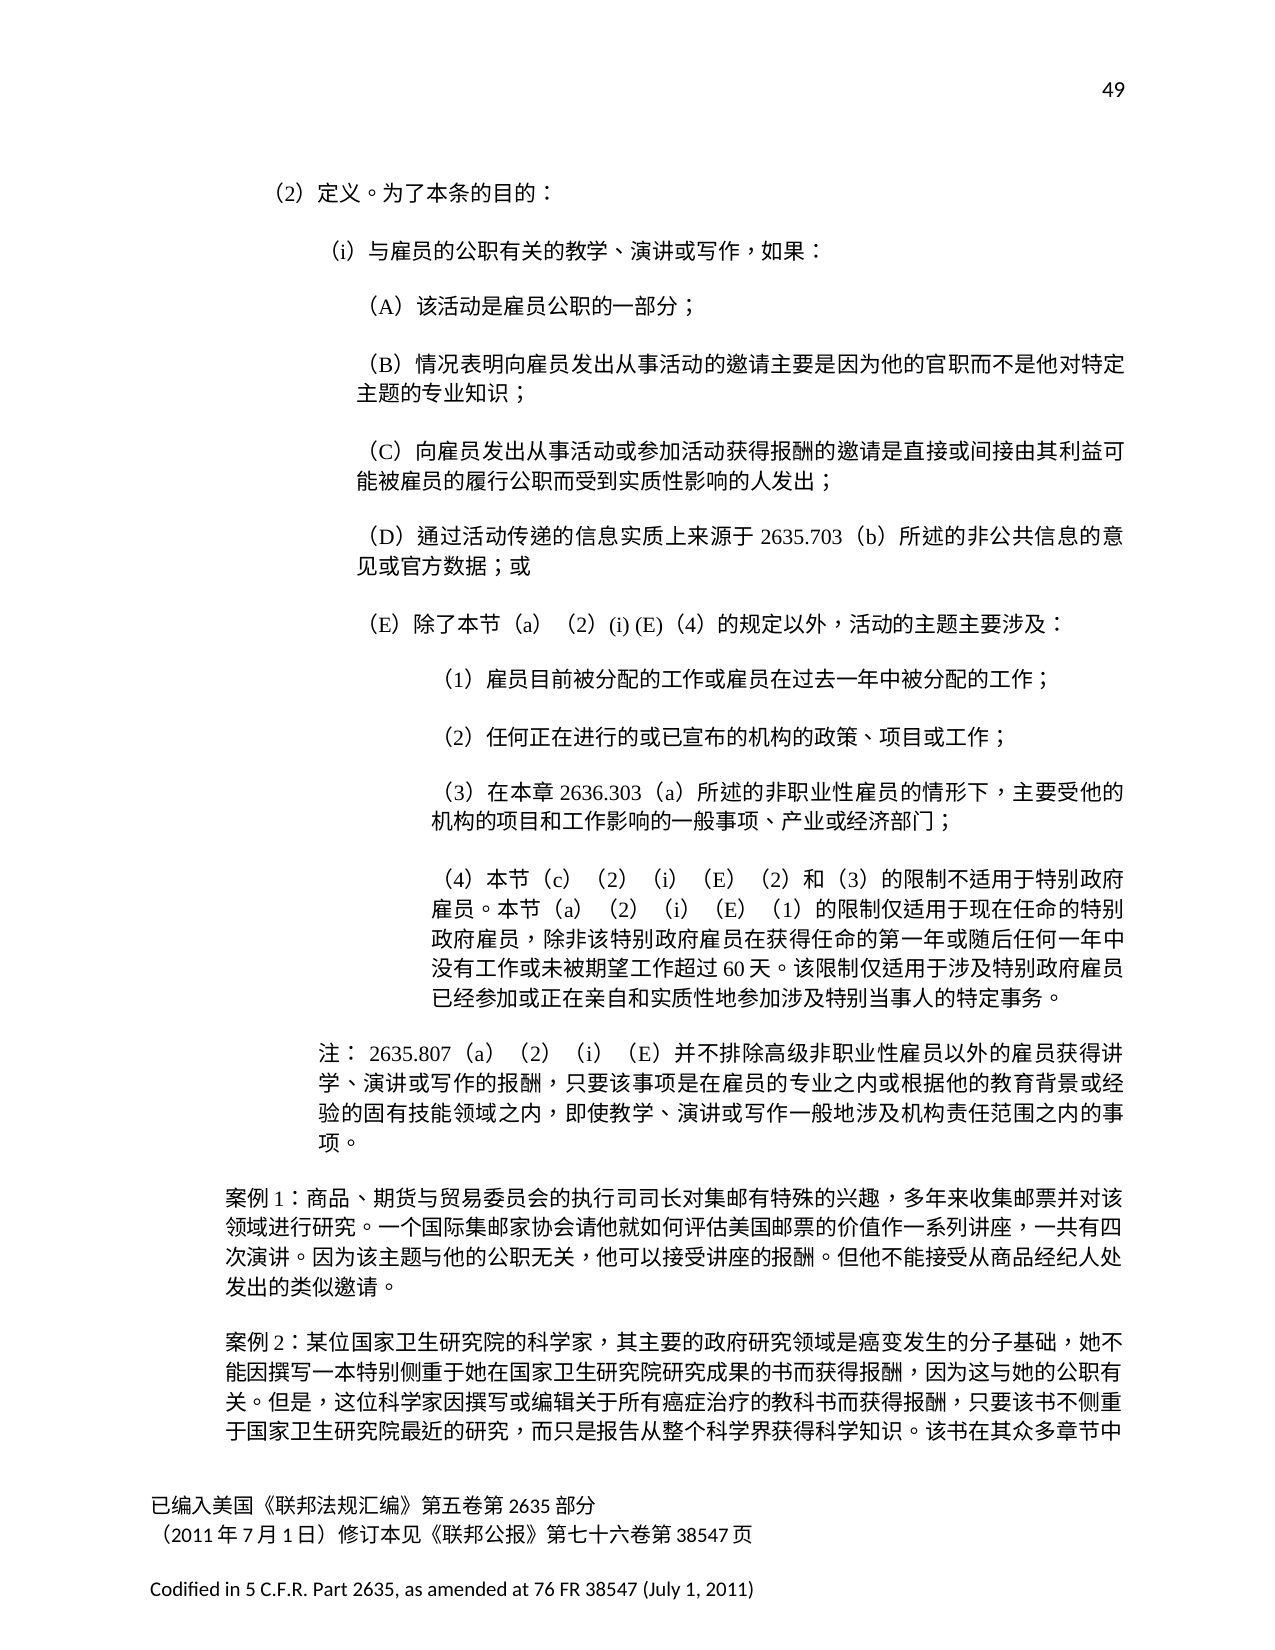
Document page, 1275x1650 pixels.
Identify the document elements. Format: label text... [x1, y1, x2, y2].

text （i）与雇员的公职有关的教学、演讲或写作，如果： [318, 236, 1125, 266]
text （E）除了本节（a）（2）(i) (E)（4）的规定以外，活动的主题主要涉及： [356, 609, 1125, 638]
text 案例1：商品、期货与贸易委员会的执行司司长对集邮有特殊的兴趣，多年来收集邮票并对该领域进行研究。一个国际集邮家协会请他就如何评估美国邮票的价值作一系列讲座，一共有四次演讲。因为该主题与他的公职无关，他可以接受讲座的报酬。但他不能接受从商品经纪人处发出的类似邀请。 [225, 1183, 1125, 1302]
text （A）该活动是雇员公职的一部分； [356, 291, 1125, 321]
text （C）向雇员发出从事活动或参加活动获得报酬的邀请是直接或间接由其利益可能被雇员的履行公职而受到实质性影响的人发出； [356, 436, 1125, 496]
text （2）任何正在进行的或已宣布的机构的政策、项目或工作； [431, 721, 1125, 751]
text （B）情况表明向雇员发出从事活动的邀请主要是因为他的官职而不是他对特定主题的专业知识； [356, 349, 1125, 408]
text （D）通过活动传递的信息实质上来源于2635.703（b）所述的非公共信息的意见或官方数据；或 [356, 521, 1125, 581]
text （1）雇员目前被分配的工作或雇员在过去一年中被分配的工作； [431, 664, 1125, 693]
text 注： 2635.807（a）（2）（i）（E）并不排除高级非职业性雇员以外的雇员获得讲学、演讲或写作的报酬，只要该事项是在雇员的专业之内或根据他的教育背景或经验的固有技能领域之内，即使教学、演讲或写作一般地涉及机构责任范围之内的事项。 [318, 1038, 1125, 1157]
text （4）本节（c）（2）（i）（E）（2）和（3）的限制不适用于特别政府雇员。本节（a）（2）（i）（E）（1）的限制仅适用于现在任命的特别政府雇员，除非该特别政府雇员在获得任命的第一年或随后任何一年中没有工作或未被期望工作超过60天。该限制仅适用于涉及特别政府雇员已经参加或正在亲自和实质性地参加涉及特别当事人的特定事务。 [431, 864, 1125, 1013]
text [225, 1327, 1125, 1446]
text （3）在本章2636.303（a）所述的非职业性雇员的情形下，主要受他的机构的项目和工作影响的一般事项、产业或经济部门； [431, 776, 1125, 836]
text （2）定义。为了本条的目的： [262, 178, 1125, 208]
